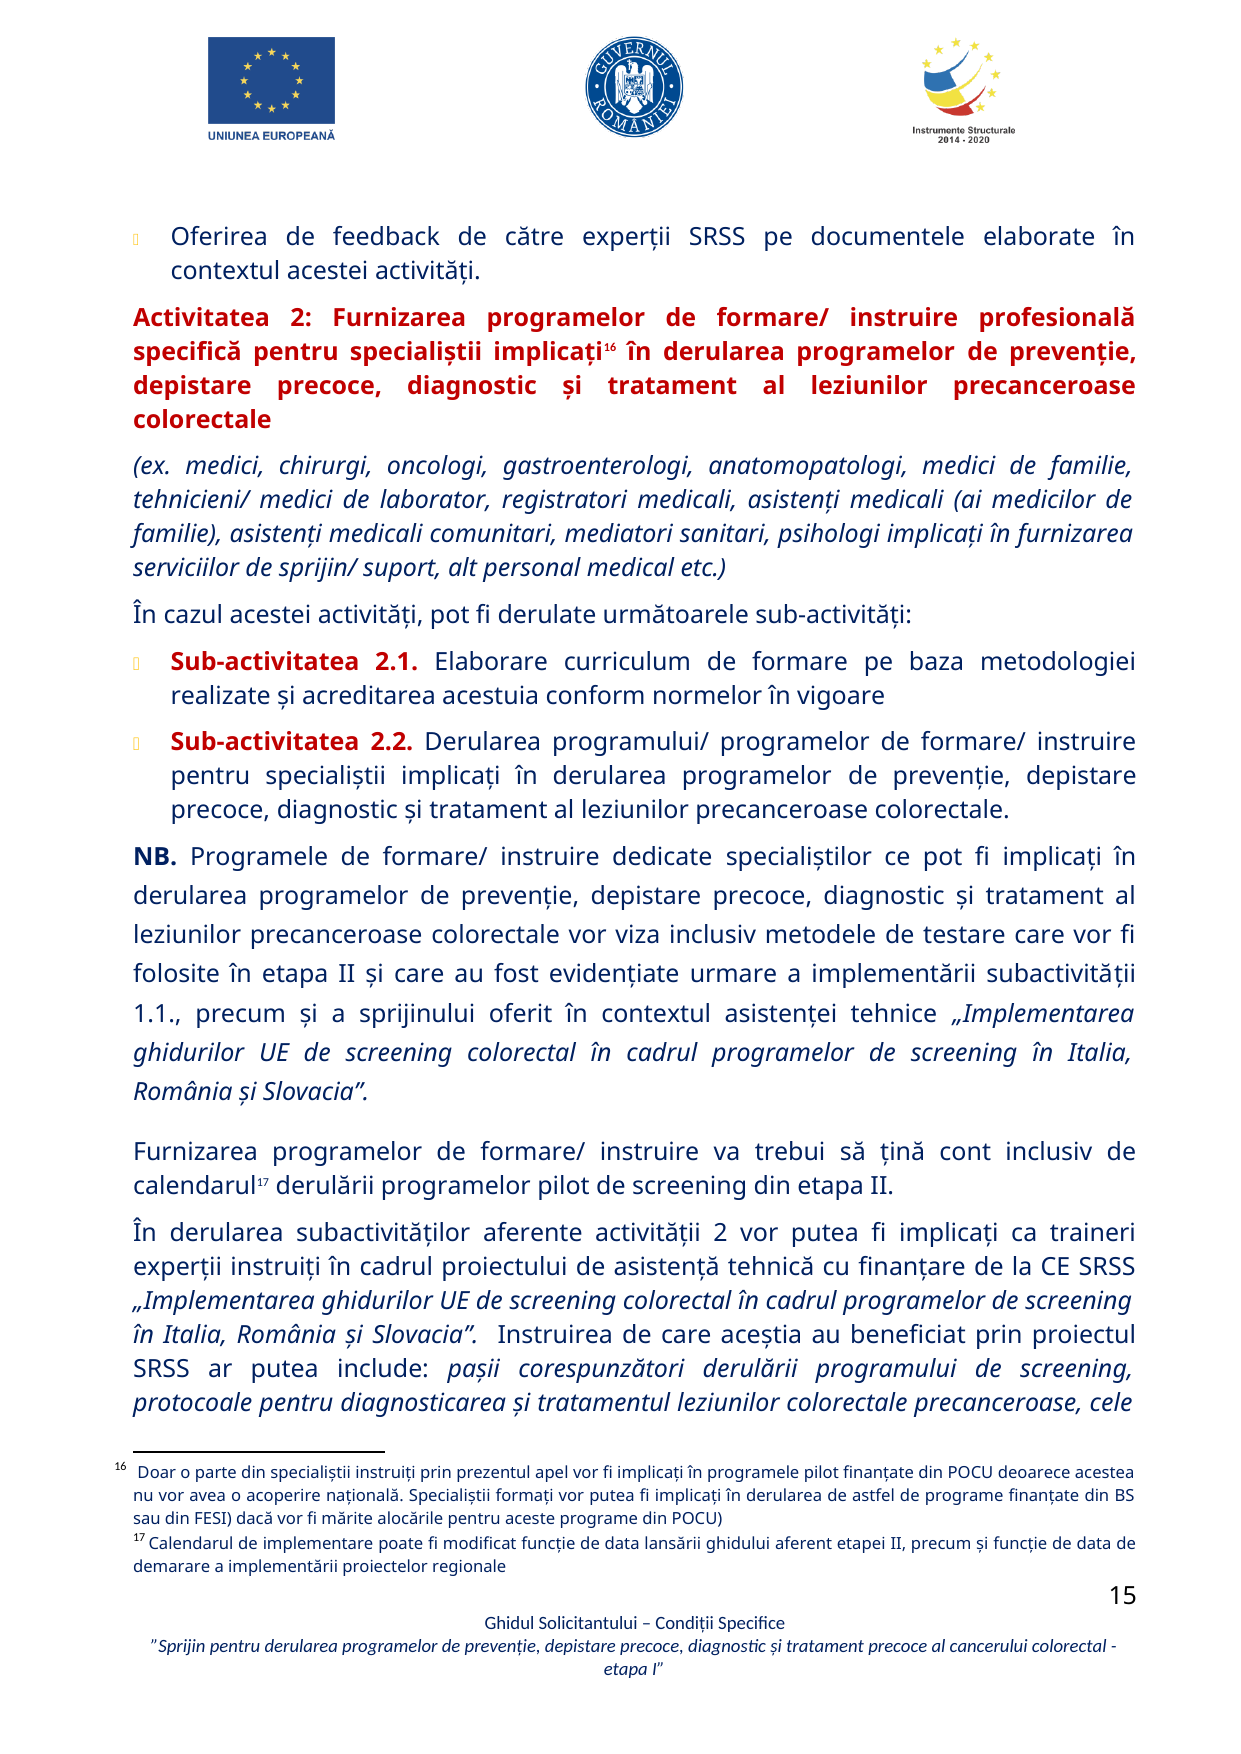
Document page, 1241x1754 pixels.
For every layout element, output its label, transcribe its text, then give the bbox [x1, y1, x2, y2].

list Oferirea de feedback de către experții SRSS pe documentele elaborate în contextul acestei activități. [133, 218, 1137, 287]
picture [208, 37, 335, 140]
text În cazul acestei activități, pot fi derulate următoarele sub-activități: [133, 597, 1137, 631]
text Activitatea 2: Furnizarea programelor de formare/ instruire profesională specifică pentru specialiștii implicați în derularea programelor de prevenție, depistare precoce, diagnostic și tratament al leziunilor precanceroase colorectale [133, 299, 1137, 435]
text Furnizarea programelor de formare/ instruire va trebui să țină cont inclusiv de calendarul derulării programelor pilot de screening din etapa II. [133, 1133, 1137, 1202]
picture [584, 35, 684, 138]
list Sub-activitatea 2.2. Derularea programului/ programelor de formare/ instruire pentru specialiștii implicați în derularea programelor de prevenție, depistare precoce, diagnostic și tratament al leziunilor precanceroase colorectale. [133, 724, 1137, 826]
text NB. Programele de formare/ instruire dedicate specialiștilor ce pot fi implicați în derularea programelor de prevenție, depistare precoce, diagnostic și tratament al leziunilor precanceroase colorectale vor viza inclusiv metodele de testare care vor fi folosite în etapa II și care au fost evidențiate urmare a implementării subactivităţii 1.1., precum şi a sprijinului oferit în contextul asistenței tehnice „Implementarea ghidurilor UE de screening colorectal în cadrul programelor de screening în Italia, România şi Slovacia”. [133, 838, 1137, 1108]
picture [913, 37, 1015, 143]
text (ex. medici, chirurgi, oncologi, gastroenterologi, anatomopatologi, medici de familie, tehnicieni/ medici de laborator, registratori medicali, asistenți medicali (ai medicilor de familie), asistenți medicali comunitari, mediatori sanitari, psihologi implicați în furnizarea serviciilor de sprijin/ suport, alt personal medical etc.) [133, 448, 1137, 584]
list Sub-activitatea 2.1. Elaborare curriculum de formare pe baza metodologiei realizate și acreditarea acestuia conform normelor în vigoare [133, 643, 1137, 711]
